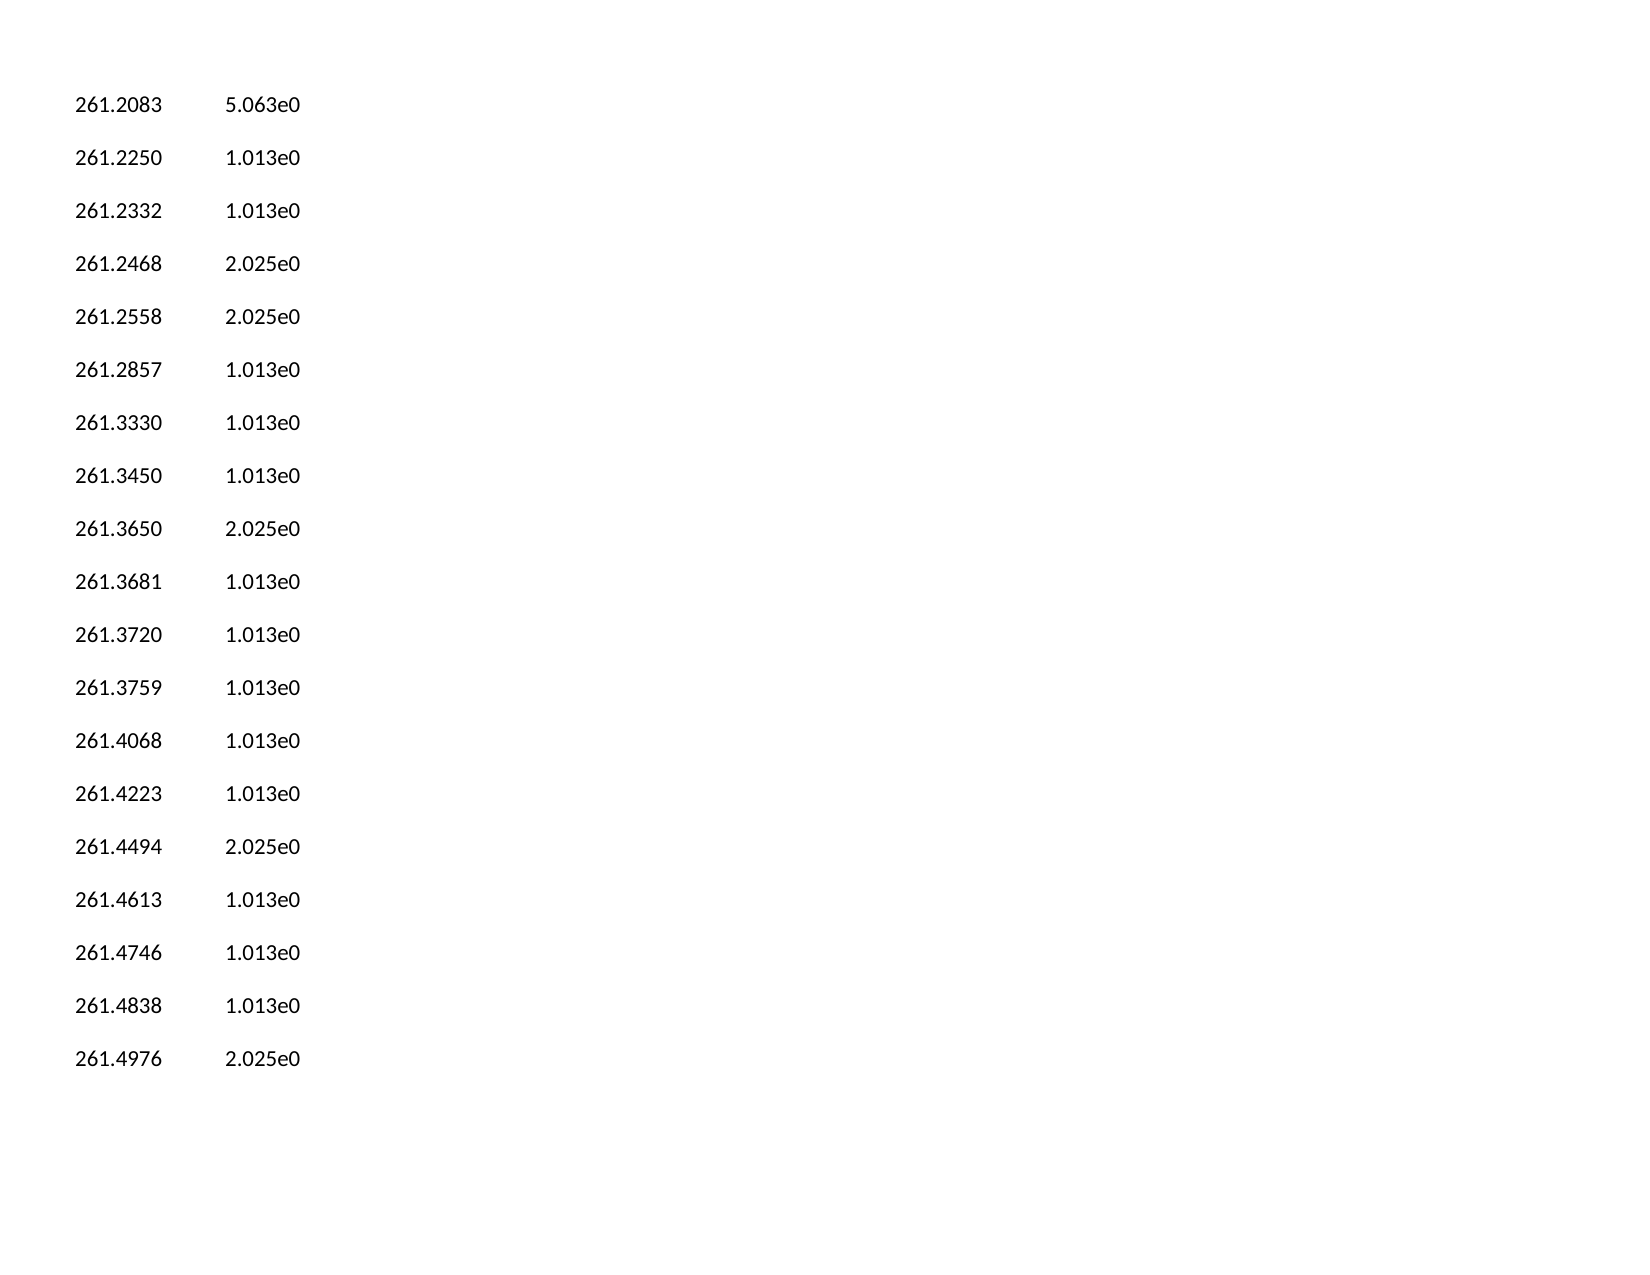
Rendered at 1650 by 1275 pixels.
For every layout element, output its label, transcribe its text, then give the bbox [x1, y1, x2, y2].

text 261.4068 1.013e0 [75, 726, 1563, 754]
text 261.2332 1.013e0 [75, 196, 1563, 224]
text 261.4613 1.013e0 [75, 885, 1563, 913]
text 261.2468 2.025e0 [75, 249, 1563, 277]
text 261.3681 1.013e0 [75, 567, 1563, 595]
text 261.2558 2.025e0 [75, 302, 1563, 330]
text 261.4746 1.013e0 [75, 938, 1563, 966]
text 261.3330 1.013e0 [75, 408, 1563, 436]
text 261.4838 1.013e0 [75, 991, 1563, 1019]
text 261.4494 2.025e0 [75, 832, 1563, 860]
text 261.4223 1.013e0 [75, 779, 1563, 807]
text 261.2083 5.063e0 [75, 90, 1563, 118]
text 261.3450 1.013e0 [75, 461, 1563, 489]
text 261.2250 1.013e0 [75, 143, 1563, 171]
text 261.3759 1.013e0 [75, 673, 1563, 701]
text 261.3720 1.013e0 [75, 620, 1563, 648]
text 261.4976 2.025e0 [75, 1044, 1563, 1072]
text 261.2857 1.013e0 [75, 355, 1563, 383]
text 261.3650 2.025e0 [75, 514, 1563, 542]
